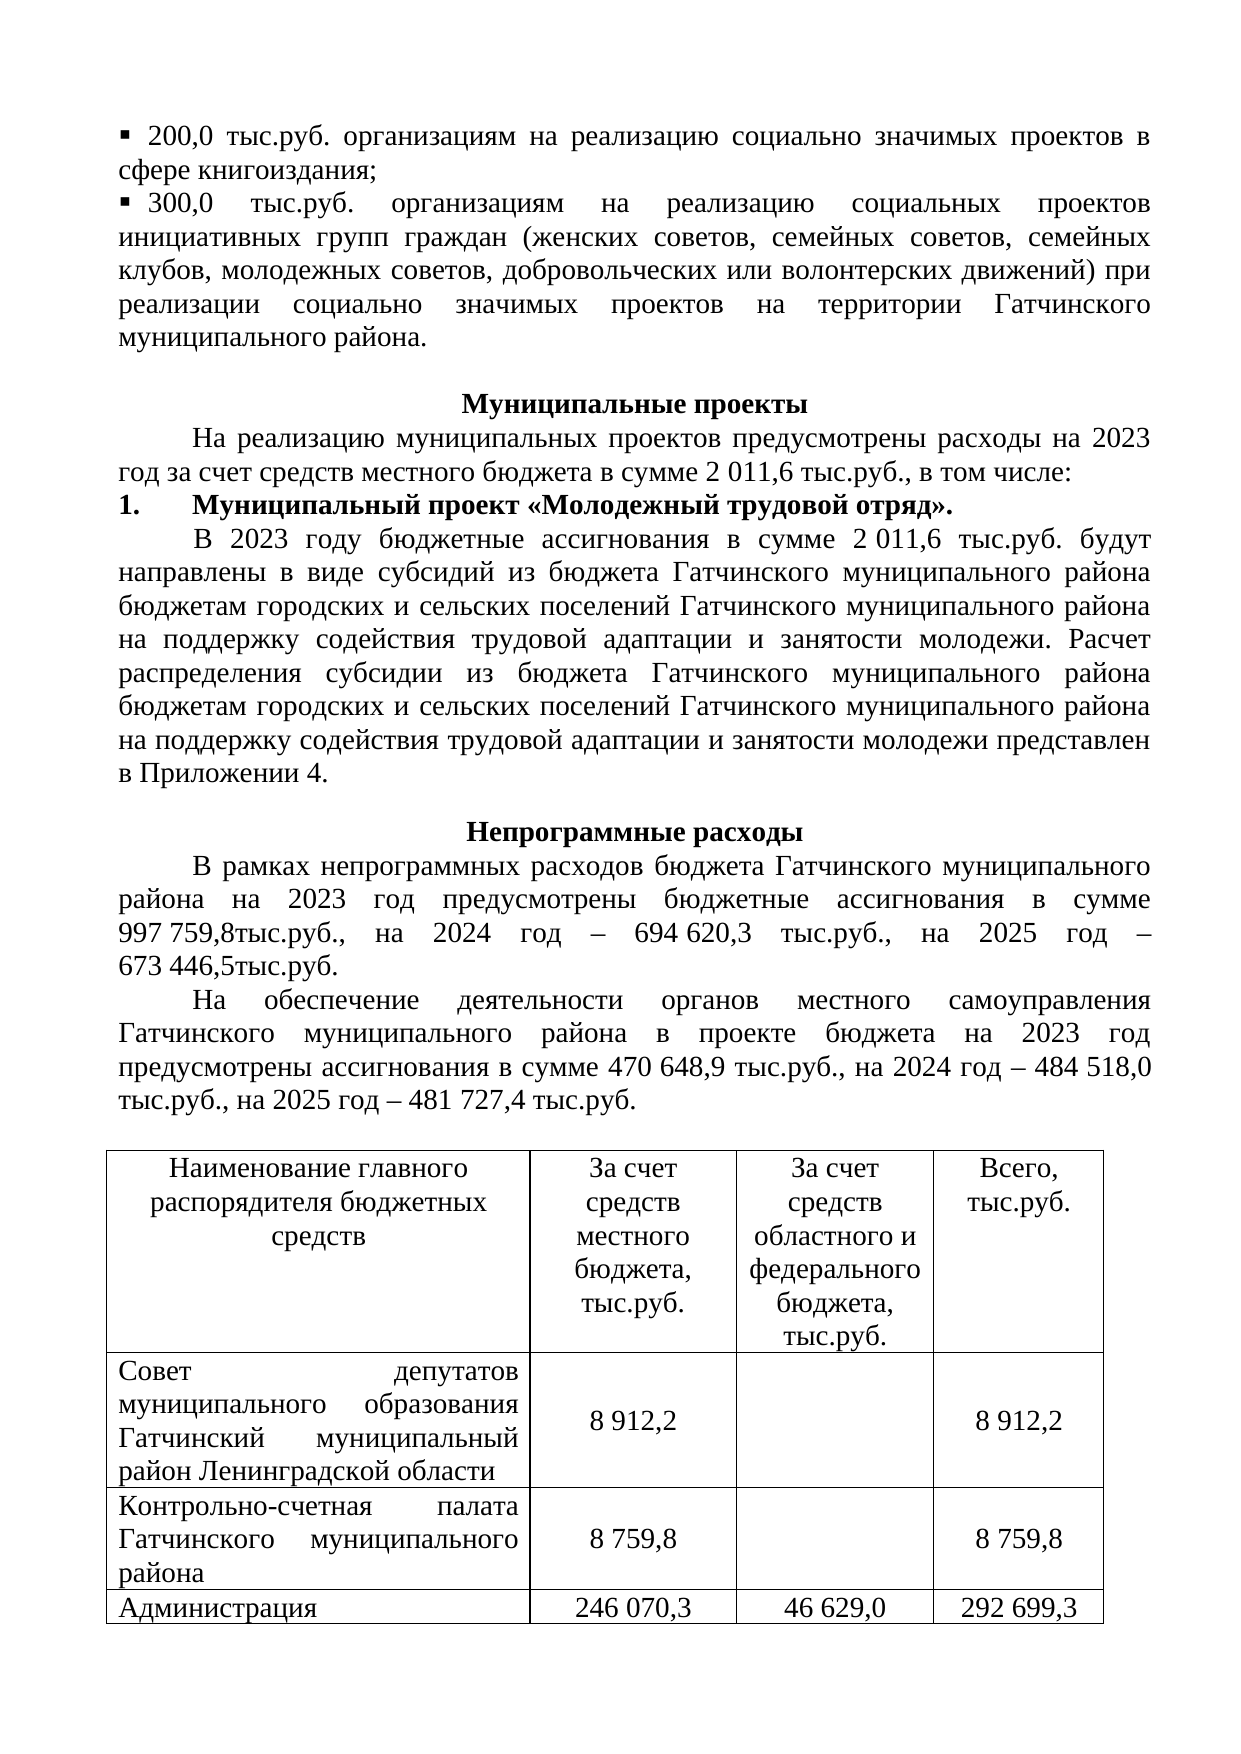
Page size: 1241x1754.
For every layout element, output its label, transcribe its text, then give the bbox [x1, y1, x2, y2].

table_header Наименование главного распорядителя бюджетных средств [107, 1151, 529, 1352]
list Муниципальные проекты [118, 387, 1152, 420]
table_cell 246 070,3 [531, 1590, 736, 1623]
table_header За счет средств областного и федерального бюджета, тыс.руб. [737, 1151, 933, 1352]
table_header Всего, тыс.руб. [934, 1151, 1103, 1352]
table_cell 8 912,2 [531, 1353, 736, 1487]
table_cell [737, 1353, 933, 1487]
table_cell Контрольно-счетная палата Гатчинского муниципального района [107, 1488, 529, 1589]
table_cell 8 759,8 [934, 1488, 1103, 1589]
table_cell [737, 1488, 933, 1589]
list 300,0 тыс.руб. организациям на реализацию социальных проектов инициативных групп граждан (женских советов, семейных советов, семейных клубов, молодежных советов, добровольческих или волонтерских движений) при реализации социально значимых проектов на территории Гатчинского муниципального района. [118, 185, 1152, 353]
text На обеспечение деятельности органов местного самоуправления Гатчинского муниципального района в проекте бюджета на 2023 год предусмотрены ассигнования в сумме 470 648,9 тыс.руб., на 2024 год – 484 518,0 тыс.руб., на 2025 год – 481 727,4 тыс.руб. [118, 982, 1152, 1116]
table_cell 292 699,3 [934, 1590, 1103, 1623]
table_header За счет средств местного бюджета, тыс.руб. [531, 1151, 736, 1352]
table_cell 8 912,2 [934, 1353, 1103, 1487]
table_cell Совет депутатов муниципального образования Гатчинский муниципальный район Ленинградской области [107, 1353, 529, 1487]
table_cell 8 759,8 [531, 1488, 736, 1589]
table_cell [107, 1590, 529, 1623]
list 200,0 тыс.руб. организациям на реализацию социально значимых проектов в сфере книгоиздания; [118, 118, 1152, 185]
list На реализацию муниципальных проектов предусмотрены расходы на 2023 год за счет средств местного бюджета в сумме 2 011,6 тыс.руб., в том числе: [118, 420, 1152, 487]
list В 2023 году бюджетные ассигнования в сумме 2 011,6 тыс.руб. будут направлены в виде субсидий из бюджета Гатчинского муниципального района бюджетам городских и сельских поселений Гатчинского муниципального района на поддержку содействия трудовой адаптации и занятости молодежи. Расчет распределения субсидии из бюджета Гатчинского муниципального района бюджетам городских и сельских поселений Гатчинского муниципального района на поддержку содействия трудовой адаптации и занятости молодежи представлен в Приложении 4. [118, 521, 1152, 789]
text В рамках непрограммных расходов бюджета Гатчинского муниципального района на 2023 год предусмотрены бюджетные ассигнования в сумме 997 759,8тыс.руб., на 2024 год – 694 620,3 тыс.руб., на 2025 год – 673 446,5тыс.руб. [118, 848, 1152, 982]
subtitle Непрограммные расходы [118, 814, 1152, 848]
list Муниципальный проект «Молодежный трудовой отряд». [118, 487, 1152, 521]
table_cell 46 629,0 [737, 1590, 933, 1623]
